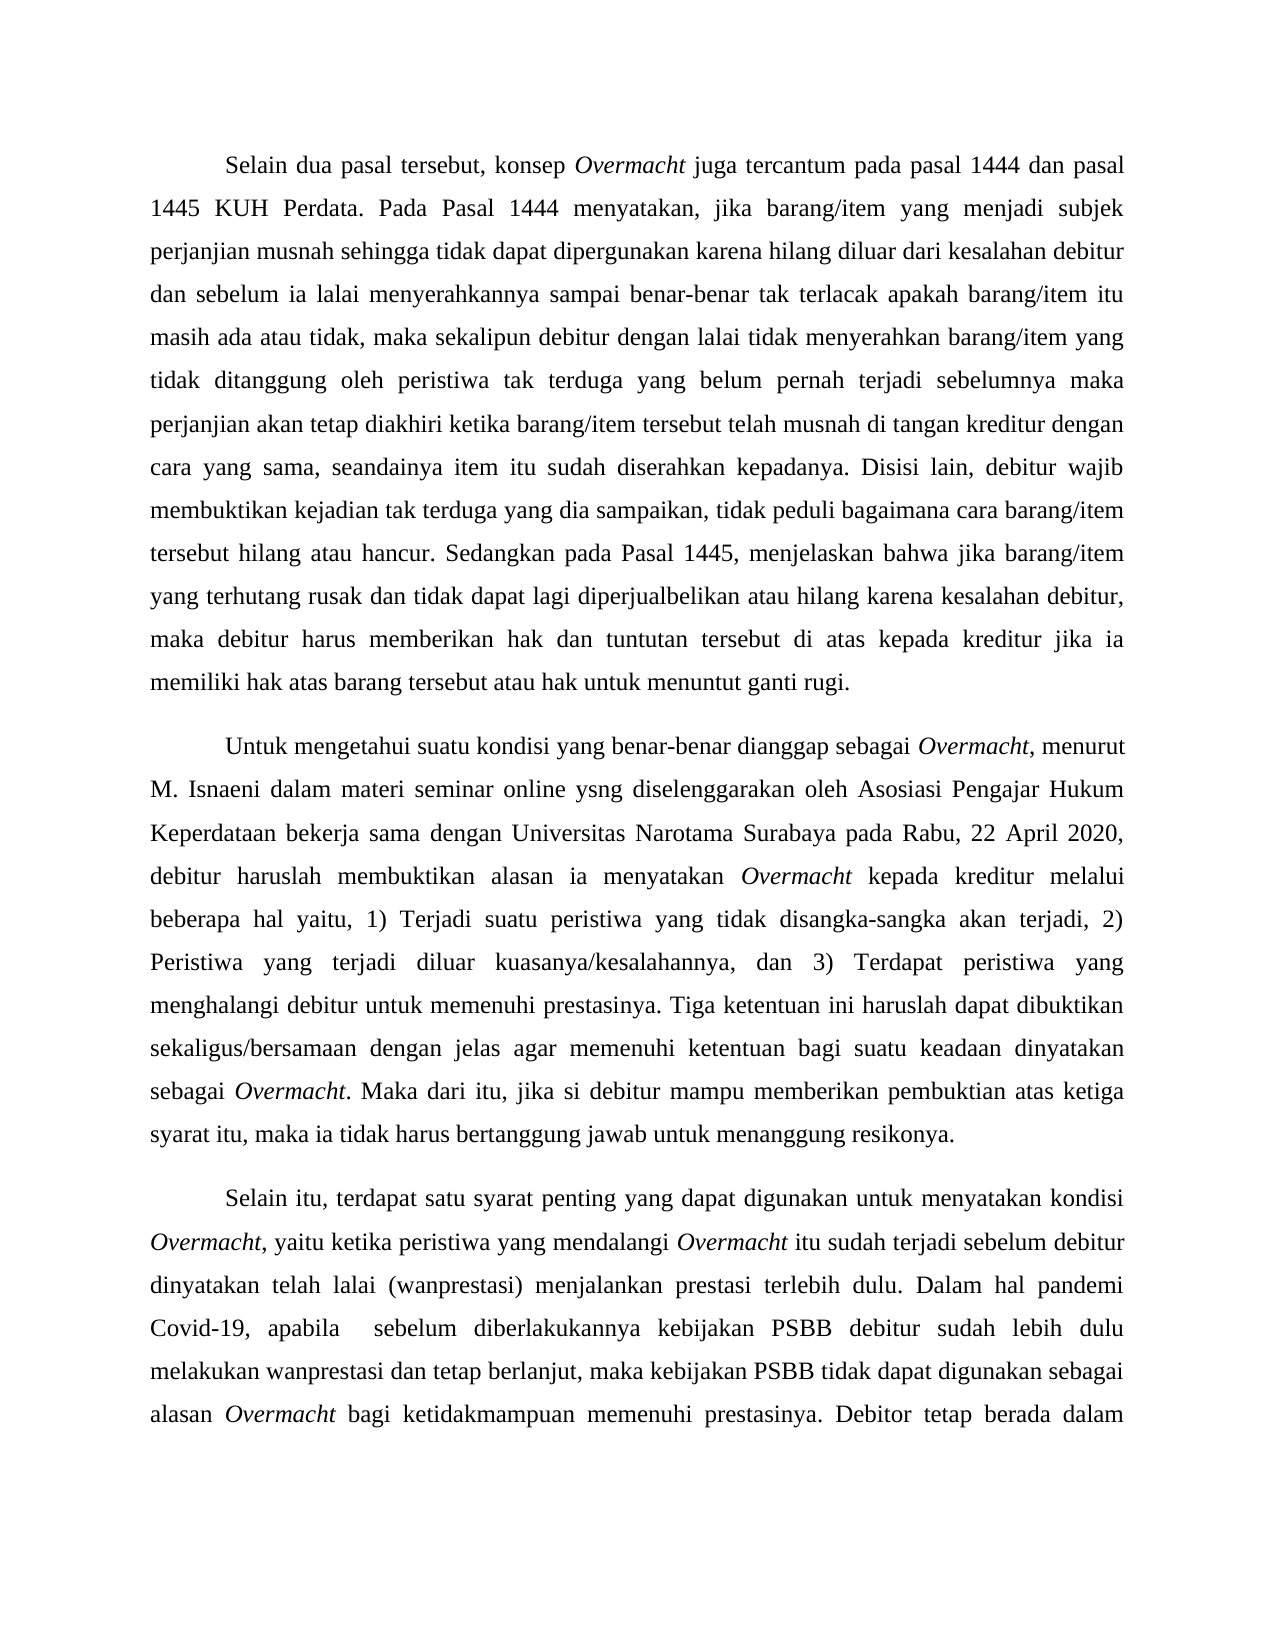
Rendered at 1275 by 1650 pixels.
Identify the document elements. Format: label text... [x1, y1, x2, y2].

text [150, 1183, 1125, 1428]
text Untuk mengetahui suatu kondisi yang benar-benar dianggap sebagai Overmacht, menurut M. Isnaeni dalam materi seminar online ysng diselenggarakan oleh Asosiasi Pengajar Hukum Keperdataan bekerja sama dengan Universitas Narotama Surabaya pada Rabu, 22 April 2020, debitur haruslah membuktikan alasan ia menyatakan Overmacht kepada kreditur melalui beberapa hal yaitu, 1) Terjadi suatu peristiwa yang tidak disangka-sangka akan terjadi, 2) Peristiwa yang terjadi diluar kuasanya/kesalahannya, dan 3) Terdapat peristiwa yang menghalangi debitur untuk memenuhi prestasinya. Tiga ketentuan ini haruslah dapat dibuktikan sekaligus/bersamaan dengan jelas agar memenuhi ketentuan bagi suatu keadaan dinyatakan sebagai Overmacht. Maka dari itu, jika si debitur mampu memberikan pembuktian atas ketiga syarat itu, maka ia tidak harus bertanggung jawab untuk menanggung resikonya. [150, 731, 1125, 1148]
text Selain dua pasal tersebut, konsep Overmacht juga tercantum pada pasal 1444 dan pasal 1445 KUH Perdata. Pada Pasal 1444 menyatakan, jika barang/item yang menjadi subjek perjanjian musnah sehingga tidak dapat dipergunakan karena hilang diluar dari kesalahan debitur dan sebelum ia lalai menyerahkannya sampai benar-benar tak terlacak apakah barang/item itu masih ada atau tidak, maka sekalipun debitur dengan lalai tidak menyerahkan barang/item yang tidak ditanggung oleh peristiwa tak terduga yang belum pernah terjadi sebelumnya maka perjanjian akan tetap diakhiri ketika barang/item tersebut telah musnah di tangan kreditur dengan cara yang sama, seandainya item itu sudah diserahkan kepadanya. Disisi lain, debitur wajib membuktikan kejadian tak terduga yang dia sampaikan, tidak peduli bagaimana cara barang/item tersebut hilang atau hancur. Sedangkan pada Pasal 1445, menjelaskan bahwa jika barang/item yang terhutang rusak dan tidak dapat lagi diperjualbelikan atau hilang karena kesalahan debitur, maka debitur harus memberikan hak dan tuntutan tersebut di atas kepada kreditur jika ia memiliki hak atas barang tersebut atau hak untuk menuntut ganti rugi. [150, 150, 1125, 696]
